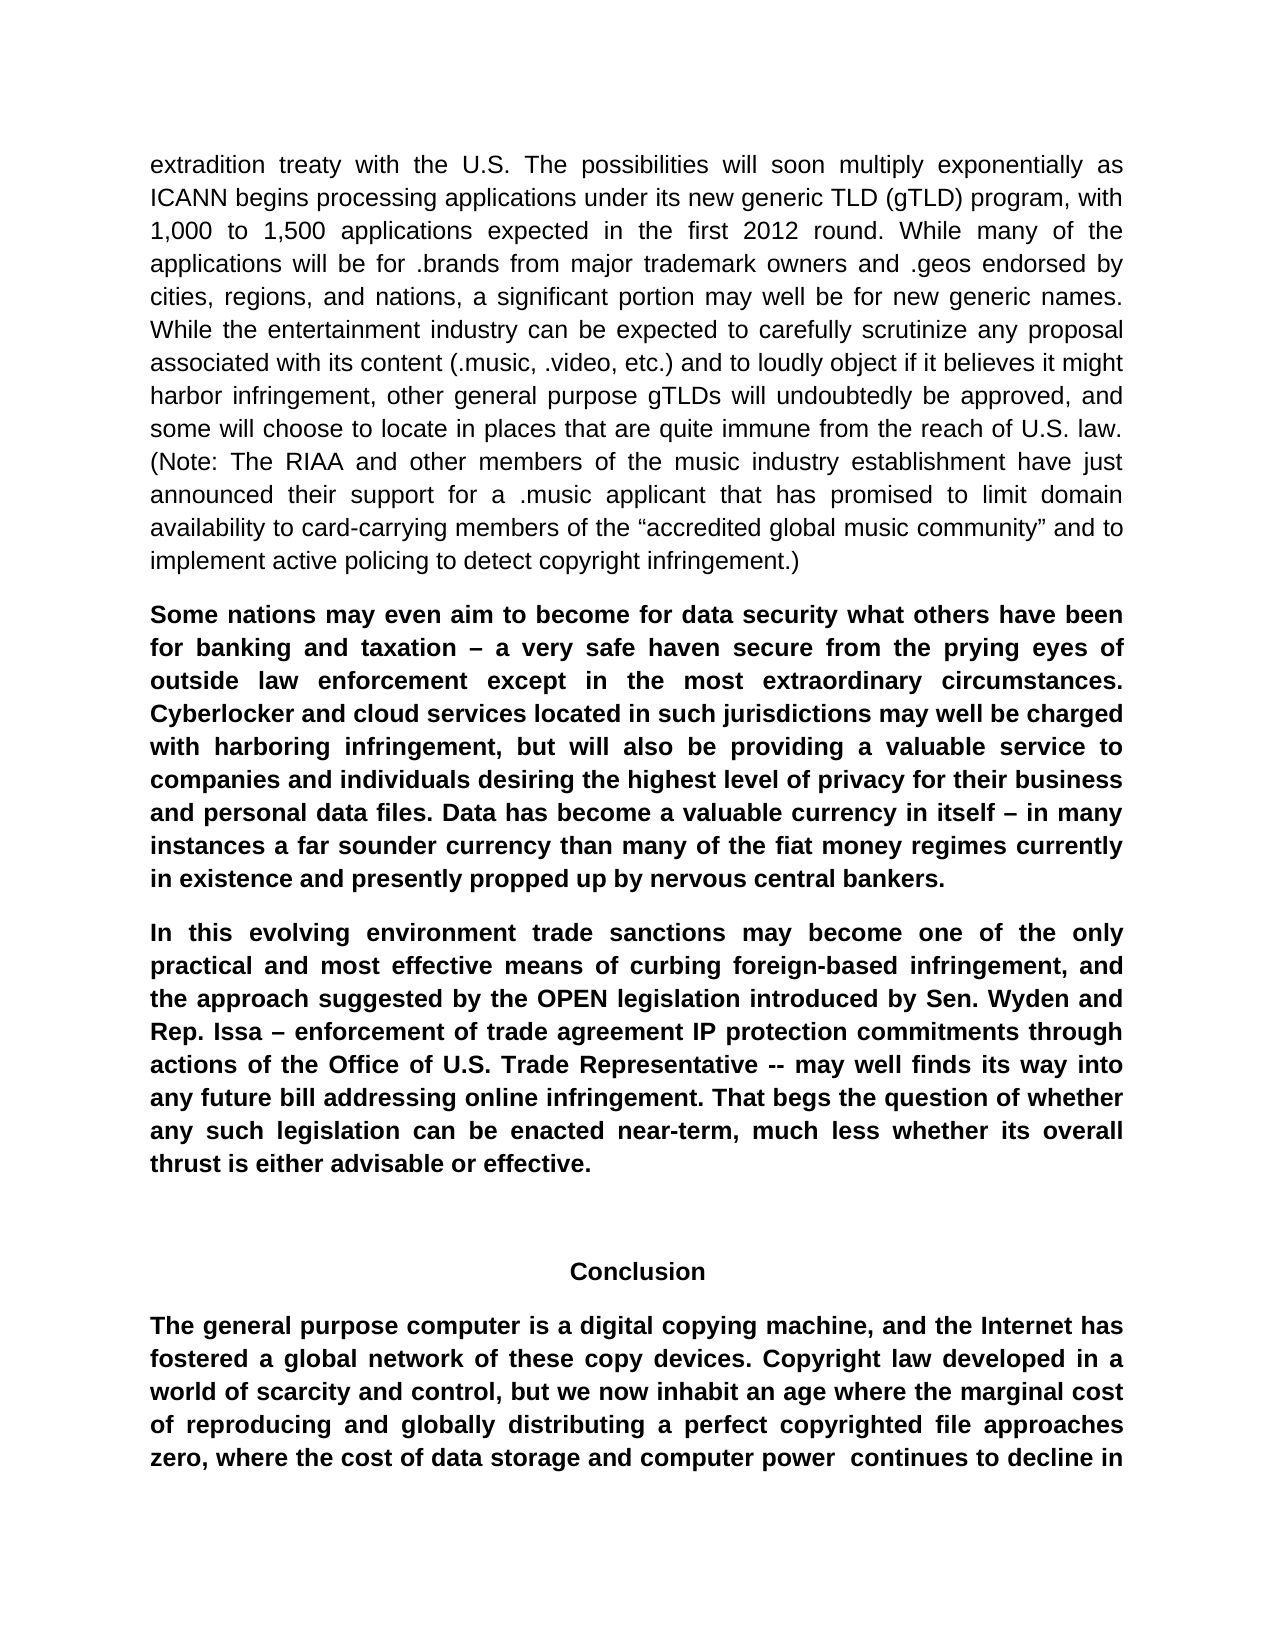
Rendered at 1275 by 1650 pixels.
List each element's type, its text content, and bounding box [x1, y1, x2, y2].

text In this evolving environment trade sanctions may become one of the only practical and most effective means of curbing foreign-based infringement, and the approach suggested by the OPEN legislation introduced by Sen. Wyden and Rep. Issa – enforcement of trade agreement IP protection commitments through actions of the Office of U.S. Trade Representative -- may well finds its way into any future bill addressing online infringement. That begs the question of whether any such legislation can be enacted near-term, much less whether its overall thrust is either advisable or effective. [150, 918, 1125, 1178]
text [150, 150, 1125, 575]
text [150, 1311, 1125, 1472]
text Some nations may even aim to become for data security what others have been for banking and taxation – a very safe haven secure from the prying eyes of outside law enforcement except in the most extraordinary circumstances. Cyberlocker and cloud services located in such jurisdictions may well be charged with harboring infringement, but will also be providing a valuable service to companies and individuals desiring the highest level of privacy for their business and personal data files. Data has become a valuable currency in itself – in many instances a far sounder currency than many of the fiat money regimes currently in existence and presently propped up by nervous central bankers. [150, 600, 1125, 893]
text Conclusion [150, 1257, 1125, 1286]
